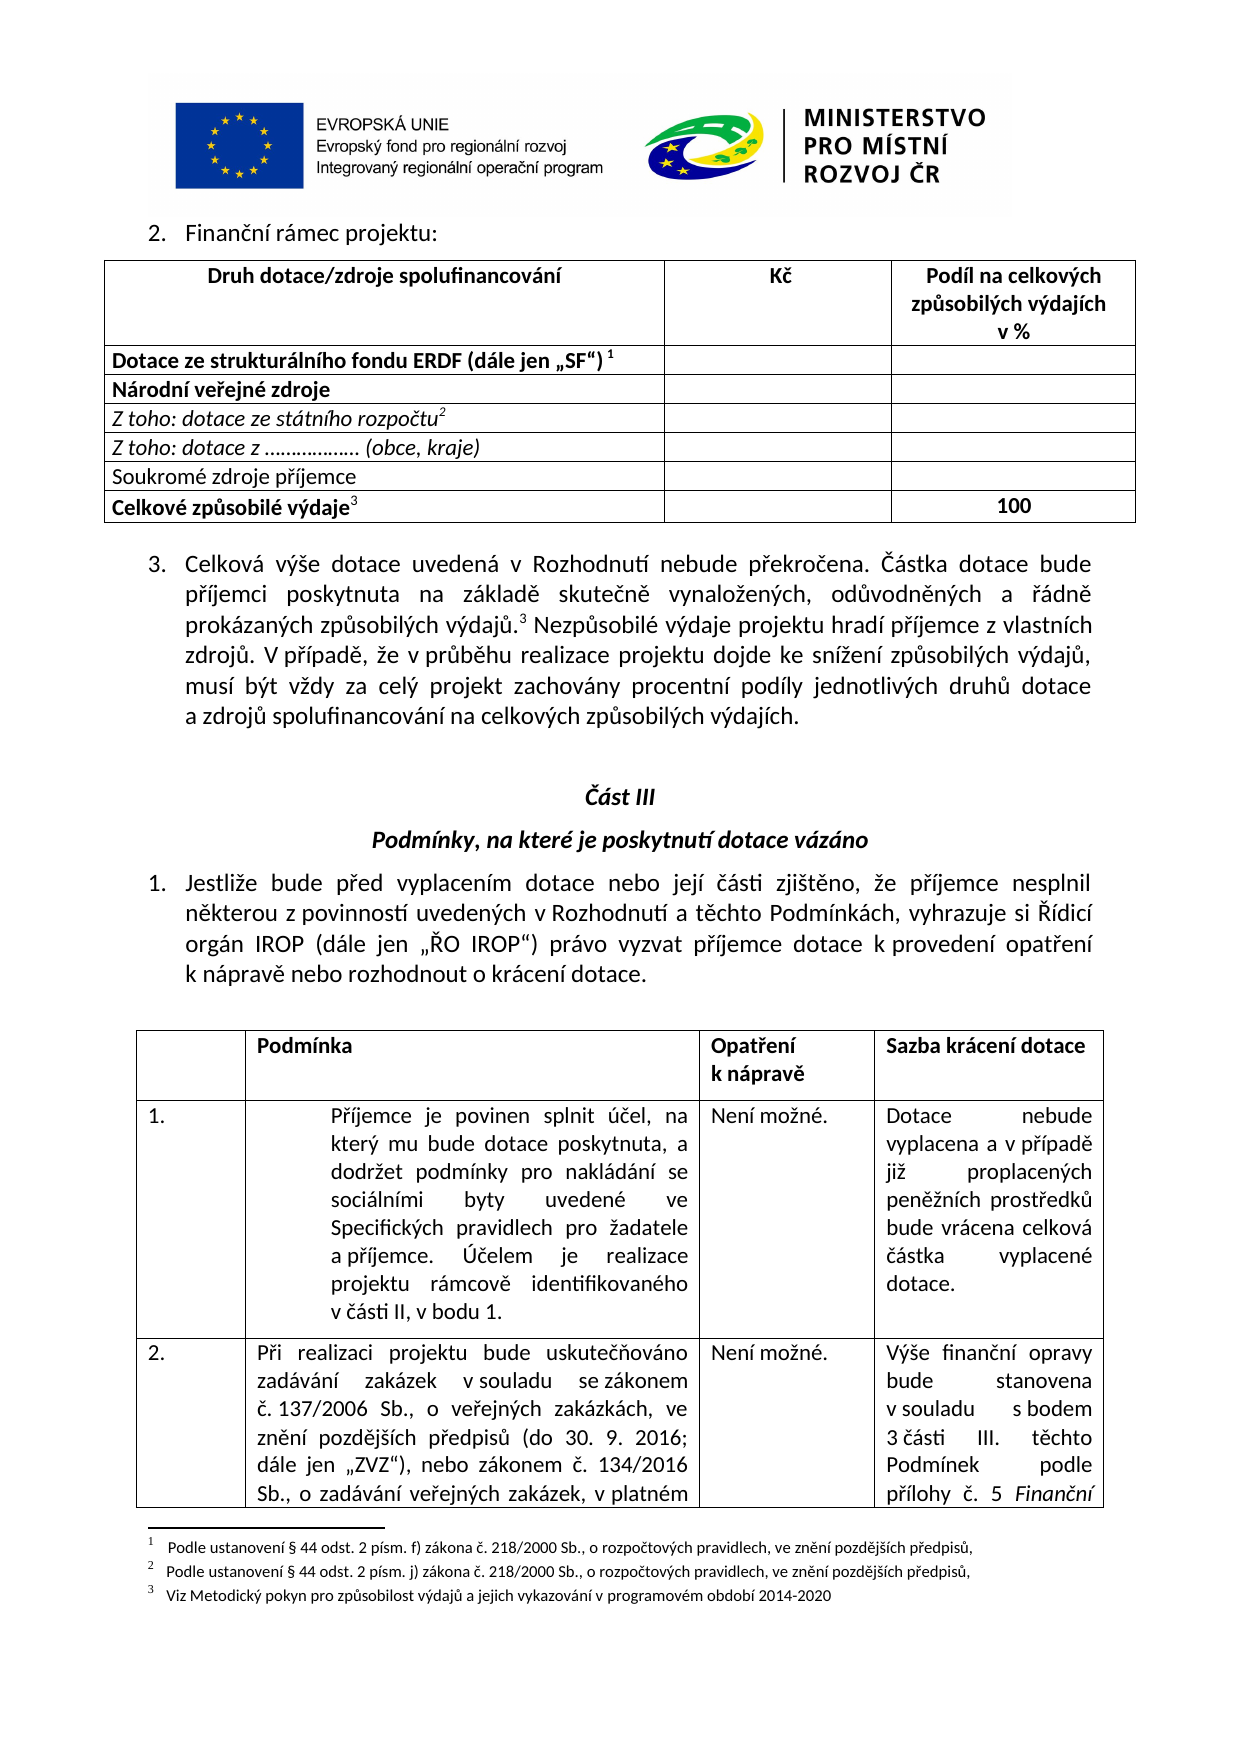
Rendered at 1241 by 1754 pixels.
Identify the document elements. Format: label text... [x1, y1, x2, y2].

table_cell [892, 404, 1135, 432]
table_header Podmínka [246, 1031, 699, 1100]
subtitle Část III [148, 781, 1092, 811]
table_cell [665, 433, 891, 461]
table_cell Národní veřejné zdroje [105, 375, 664, 403]
table_cell Dotace ze strukturálního fondu ERDF (dále jen „SF“) [105, 346, 664, 374]
table_cell [892, 346, 1135, 374]
table_header Opatření k nápravě [700, 1031, 874, 1100]
table_cell Soukromé zdroje příjemce [105, 462, 664, 490]
list Jestliže bude před vyplacením dotace nebo její části zjištěno, že příjemce nesplnil některou z povinností uvedených v Rozhodnutí a těchto Podmínkách, vyhrazuje si Řídicí orgán IROP (dále jen „ŘO IROP“) právo vyzvat příjemce dotace k provedení opatření k nápravě nebo rozhodnout o krácení dotace. [148, 867, 1092, 989]
table_cell [892, 433, 1135, 461]
table_cell Celkové způsobilé výdaje [105, 491, 664, 522]
table_cell [892, 375, 1135, 403]
picture [147, 73, 1013, 217]
table_header Sazba krácení dotace [875, 1031, 1103, 1100]
table_header [137, 1031, 245, 1100]
table_cell [665, 462, 891, 490]
list Celková výše dotace uvedená v Rozhodnutí nebude překročena. Částka dotace bude příjemci poskytnuta na základě skutečně vynaložených, odůvodněných a řádně prokázaných způsobilých výdajů.3 Nezpůsobilé výdaje projektu hradí příjemce z vlastních zdrojů. V případě, že v průběhu realizace projektu dojde ke snížení způsobilých výdajů, musí být vždy za celý projekt zachovány procentní podíly jednotlivých druhů dotace a zdrojů spolufinancování na celkových způsobilých výdajích. [148, 548, 1092, 731]
table_cell [665, 346, 891, 374]
table_cell Není možné. [700, 1339, 874, 1507]
table_cell 100 [892, 491, 1135, 522]
table_cell 1. [137, 1101, 245, 1337]
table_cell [875, 1339, 1103, 1507]
table_cell [892, 462, 1135, 490]
table_cell 2. [137, 1339, 245, 1507]
table_cell Dotace nebude vyplacena a v případě již proplacených peněžních prostředků bude vrácena celková částka vyplacené dotace. [875, 1101, 1103, 1337]
subtitle Podmínky, na které je poskytnutí dotace vázáno [148, 824, 1092, 854]
table_cell Příjemce je povinen splnit účel, na který mu bude dotace poskytnuta, a dodržet podmínky pro nakládání se sociálními byty uvedené ve Specifických pravidlech pro žadatele a příjemce. Účelem je realizace projektu rámcově identifikovaného v části II, v bodu 1. [246, 1101, 699, 1337]
table_cell Z toho: dotace z ……………… (obce, kraje) [105, 433, 664, 461]
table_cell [246, 1339, 699, 1507]
table_header Kč [665, 261, 891, 345]
table_cell Není možné. [700, 1101, 874, 1337]
list Finanční rámec projektu: [148, 217, 1074, 247]
table_header Podíl na celkových způsobilých výdajích v % [892, 261, 1135, 345]
table_cell Z toho: dotace ze státního rozpočtu [105, 404, 664, 432]
table_cell [665, 375, 891, 403]
table_cell [665, 491, 891, 522]
table_cell [665, 404, 891, 432]
table_header Druh dotace/zdroje spolufinancování [105, 261, 664, 345]
